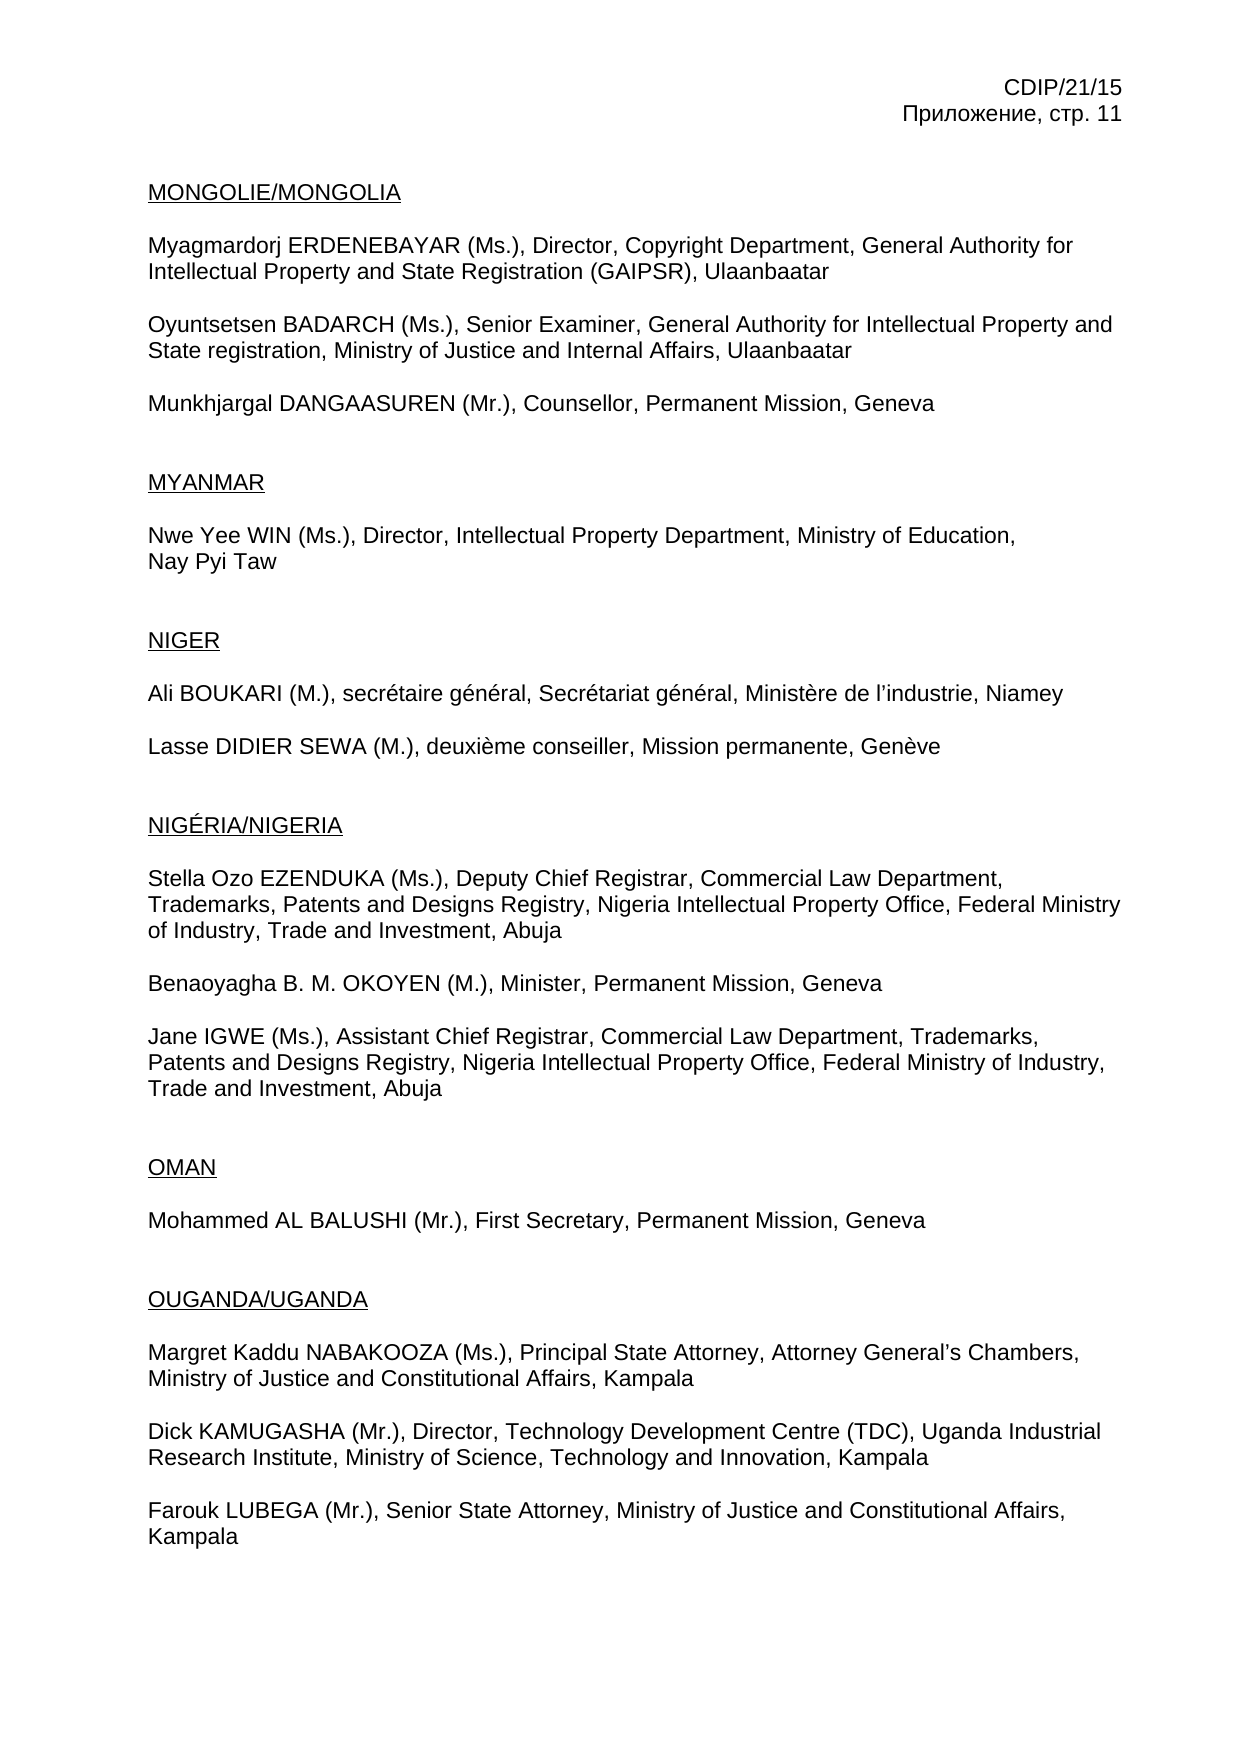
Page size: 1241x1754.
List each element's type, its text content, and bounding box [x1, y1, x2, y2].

text Oyuntsetsen BADARCH (Ms.), Senior Examiner, General Authority for Intellectual Property and State registration, Ministry of Justice and Internal Affairs, Ulaanbaatar [148, 311, 1122, 364]
text Farouk LUBEGA (Mr.), Senior State Attorney, Ministry of Justice and Constitutional Affairs, Kampala [148, 1497, 1122, 1550]
text Myagmardorj ERDENEBAYAR (Ms.), Director, Copyright Department, General Authority for Intellectual Property and State Registration (GAIPSR), Ulaanbaatar [148, 232, 1122, 285]
text Lasse DIDIER SEWA (M.), deuxième conseiller, Mission permanente, Genève [148, 733, 1122, 759]
text Munkhjargal DANGAASUREN (Mr.), Counsellor, Permanent Mission, Geneva [148, 390, 1122, 416]
text Jane IGWE (Ms.), Assistant Chief Registrar, Commercial Law Department, Trademarks, Patents and Designs Registry, Nigeria Intellectual Property Office, Federal Ministry of Industry, Trade and Investment, Abuja [148, 1023, 1122, 1102]
text Stella Ozo EZENDUKA (Ms.), Deputy Chief Registrar, Commercial Law Department, Trademarks, Patents and Designs Registry, Nigeria Intellectual Property Office, Federal Ministry of Industry, Trade and Investment, Abuja [148, 864, 1122, 943]
text OUGANDA/UGANDA [148, 1286, 1122, 1312]
text Mohammed AL BALUSHI (Mr.), First Secretary, Permanent Mission, Geneva [148, 1207, 1122, 1233]
text NIGER [148, 627, 1122, 654]
text OMAN [148, 1154, 1122, 1181]
text Margret Kaddu NABAKOOZA (Ms.), Principal State Attorney, Attorney General’s Chambers, Ministry of Justice and Constitutional Affairs, Kampala [148, 1339, 1122, 1392]
text Benaoyagha B. M. OKOYEN (M.), Minister, Permanent Mission, Geneva [148, 970, 1122, 996]
text MONGOLIE/MONGOLIA [148, 179, 1122, 206]
text Ali BOUKARI (M.), secrétaire général, Secrétariat général, Ministère de l’industrie, Niamey [148, 680, 1122, 706]
text NIGÉRIA/NIGERIA [148, 812, 1122, 838]
text Dick KAMUGASHA (Mr.), Director, Technology Development Centre (TDC), Uganda Industrial Research Institute, Ministry of Science, Technology and Innovation, Kampala [148, 1418, 1122, 1471]
text Nwe Yee WIN (Ms.), Director, Intellectual Property Department, Ministry of Education, Nay Pyi Taw [148, 522, 1122, 574]
text MYANMAR [148, 469, 1122, 496]
